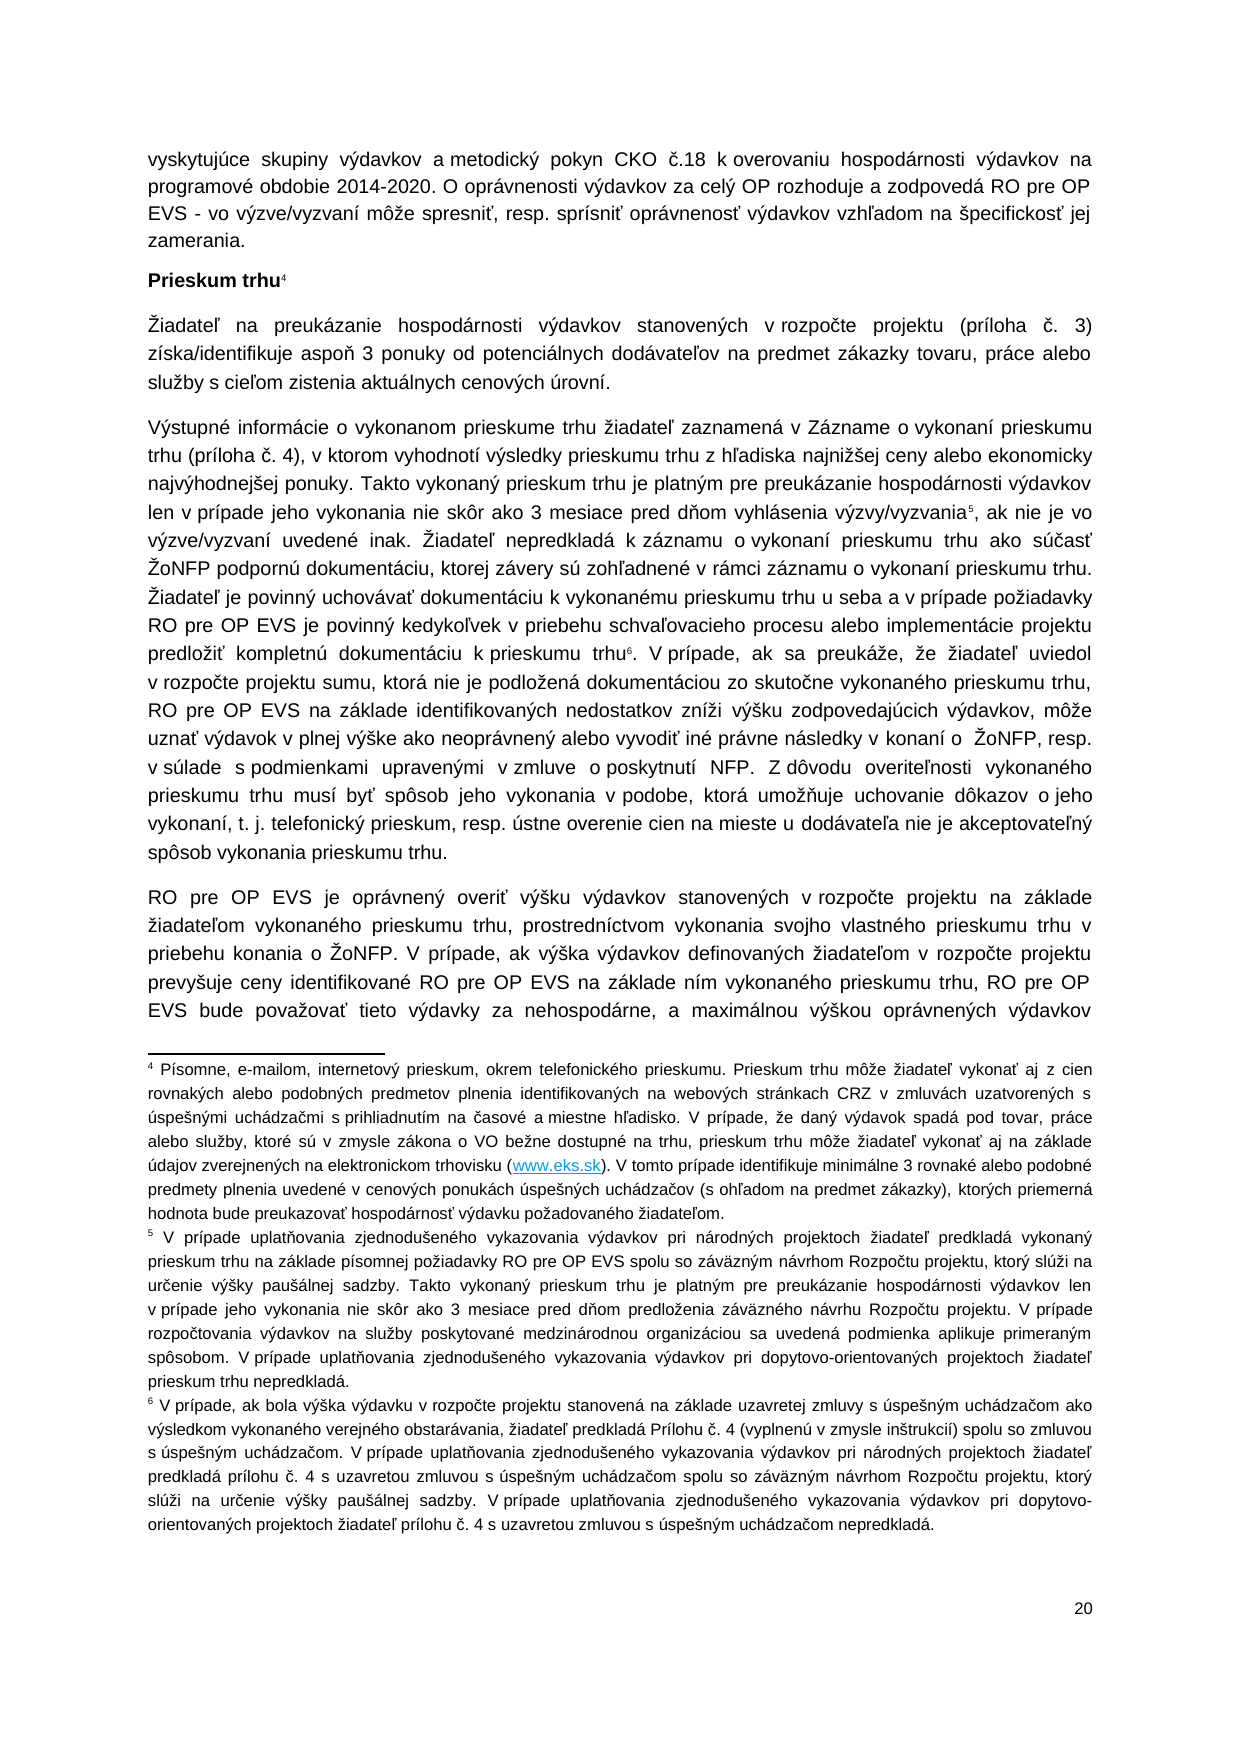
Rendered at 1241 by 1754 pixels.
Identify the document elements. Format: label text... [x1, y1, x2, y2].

text Žiadateľ na preukázanie hospodárnosti výdavkov stanovených v rozpočte projektu (príloha č. 3) získa/identifikuje aspoň 3 ponuky od potenciálnych dodávateľov na predmet zákazky tovaru, práce alebo služby s cieľom zistenia aktuálnych cenových úrovní. [148, 314, 1092, 393]
text RO pre OP EVS je oprávnený overiť výšku výdavkov stanovených v rozpočte projektu na základe žiadateľom vykonaného prieskumu trhu, prostredníctvom vykonania svojho vlastného prieskumu trhu v priebehu konania o ŽoNFP. V prípade, ak výška výdavkov definovaných žiadateľom v rozpočte projektu prevyšuje ceny identifikované RO pre OP EVS na základe ním vykonaného prieskumu trhu, RO pre OP EVS bude považovať tieto výdavky za nehospodárne, a maximálnou výškou oprávnených výdavkov jednotkových cien žiadateľa bude výška oprávnených výdavkov stanovená RO pre OP EVS na základe ním vykonaného prieskumu trhu. [148, 886, 1092, 1022]
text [148, 148, 1092, 252]
text Prieskum trhu [148, 269, 1092, 292]
text Výstupné informácie o vykonanom prieskume trhu žiadateľ zaznamená v Zázname o vykonaní prieskumu trhu (príloha č. 4), v ktorom vyhodnotí výsledky prieskumu trhu z hľadiska najnižšej ceny alebo ekonomicky najvýhodnejšej ponuky. Takto vykonaný prieskum trhu je platným pre preukázanie hospodárnosti výdavkov len v prípade jeho vykonania nie skôr ako 3 mesiace pred dňom vyhlásenia výzvy/vyzvania, ak nie je vo výzve/vyzvaní uvedené inak. Žiadateľ nepredkladá k záznamu o vykonaní prieskumu trhu ako súčasť ŽoNFP podpornú dokumentáciu, ktorej závery sú zohľadnené v rámci záznamu o vykonaní prieskumu trhu. Žiadateľ je povinný uchovávať dokumentáciu k vykonanému prieskumu trhu u seba a v prípade požiadavky RO pre OP EVS je povinný kedykoľvek v priebehu schvaľovacieho procesu alebo implementácie projektu predložiť kompletnú dokumentáciu k prieskumu trhu. V prípade, ak sa preukáže, že žiadateľ uviedol v rozpočte projektu sumu, ktorá nie je podložená dokumentáciou zo skutočne vykonaného prieskumu trhu, RO pre OP EVS na základe identifikovaných nedostatkov zníži výšku zodpovedajúcich výdavkov, môže uznať výdavok v plnej výške ako neoprávnený alebo vyvodiť iné právne následky v konaní o ŽoNFP, resp. v súlade s podmienkami upravenými v zmluve o poskytnutí NFP. Z dôvodu overiteľnosti vykonaného prieskumu trhu musí byť spôsob jeho vykonania v podobe, ktorá umožňuje uchovanie dôkazov o jeho vykonaní, t. j. telefonický prieskum, resp. ústne overenie cien na mieste u dodávateľa nie je akceptovateľný spôsob vykonania prieskumu trhu. [148, 416, 1092, 863]
